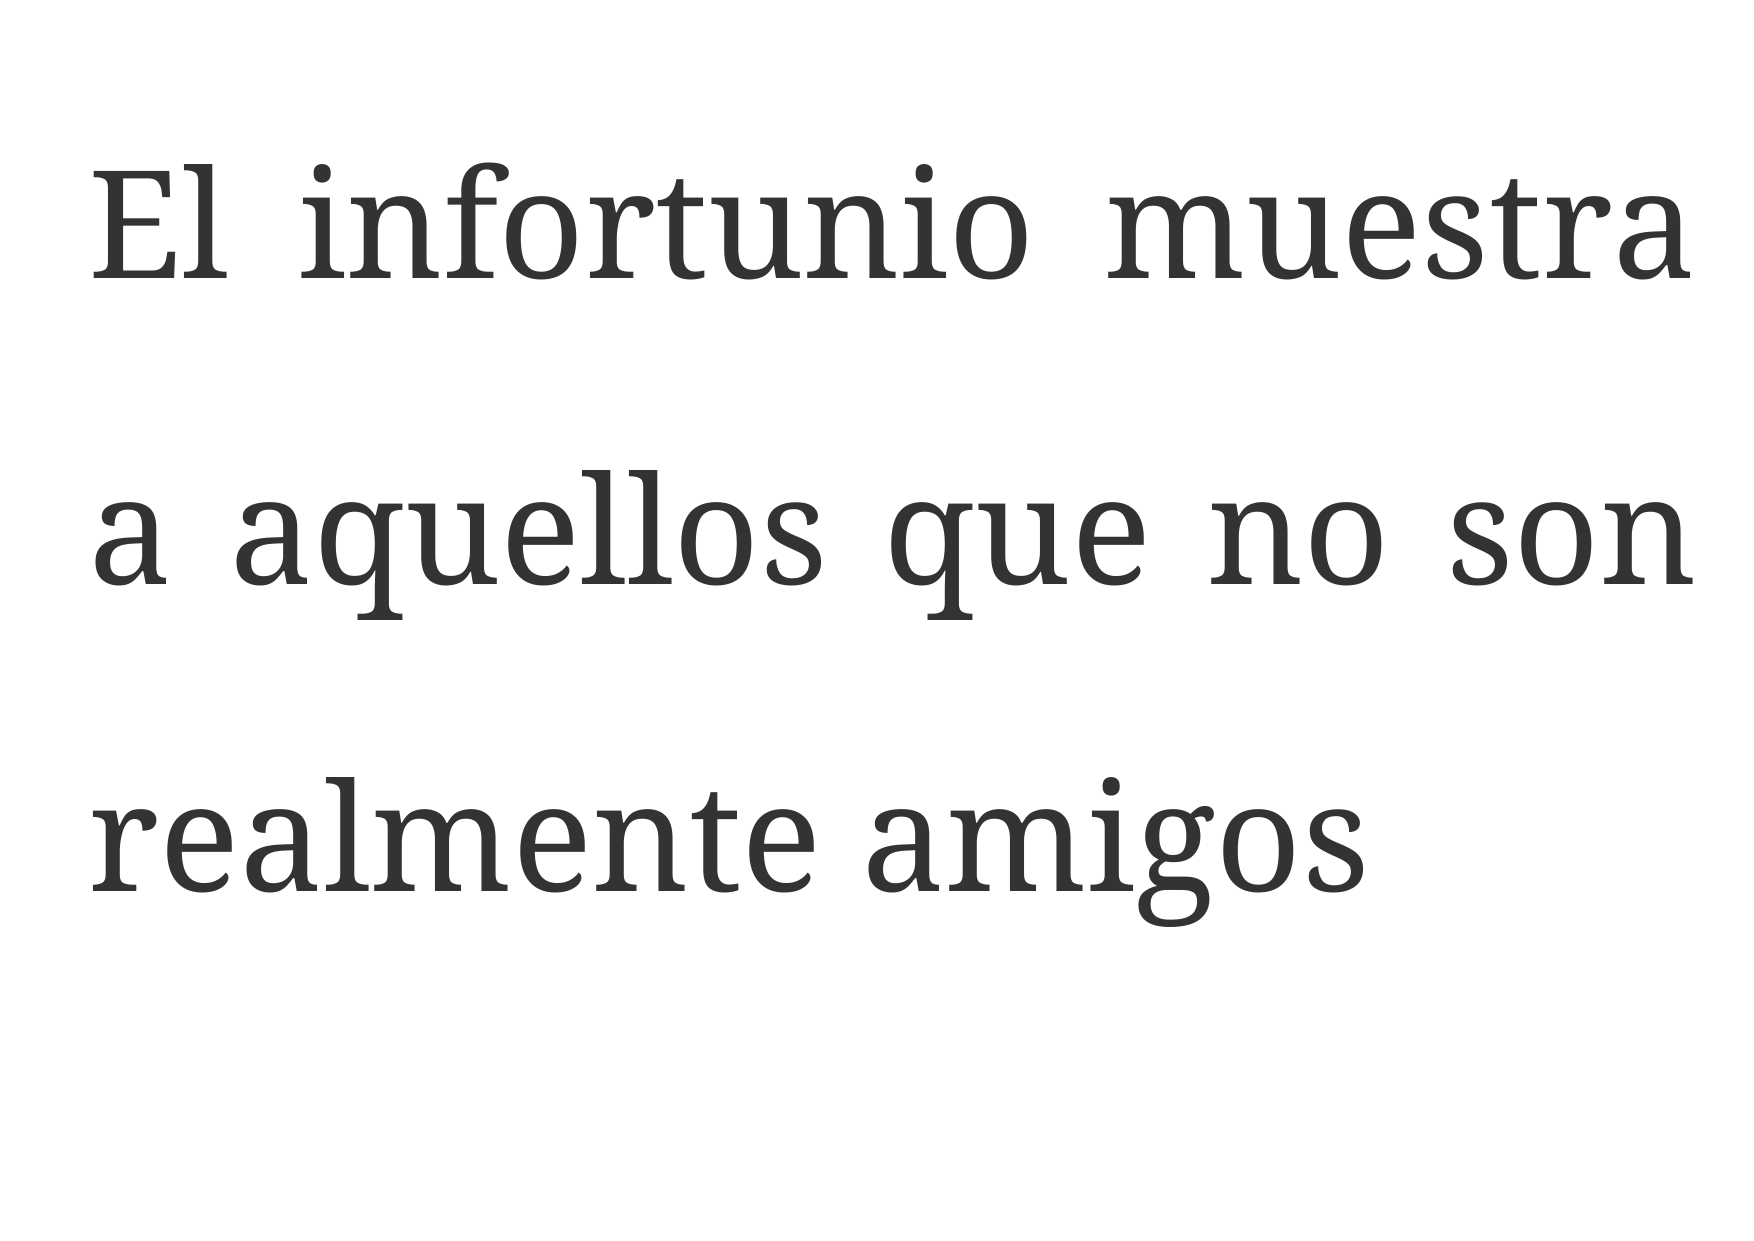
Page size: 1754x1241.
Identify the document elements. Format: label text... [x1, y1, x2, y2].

text El infortunio muestra a aquellos que no son realmente amigos [89, 118, 1698, 935]
